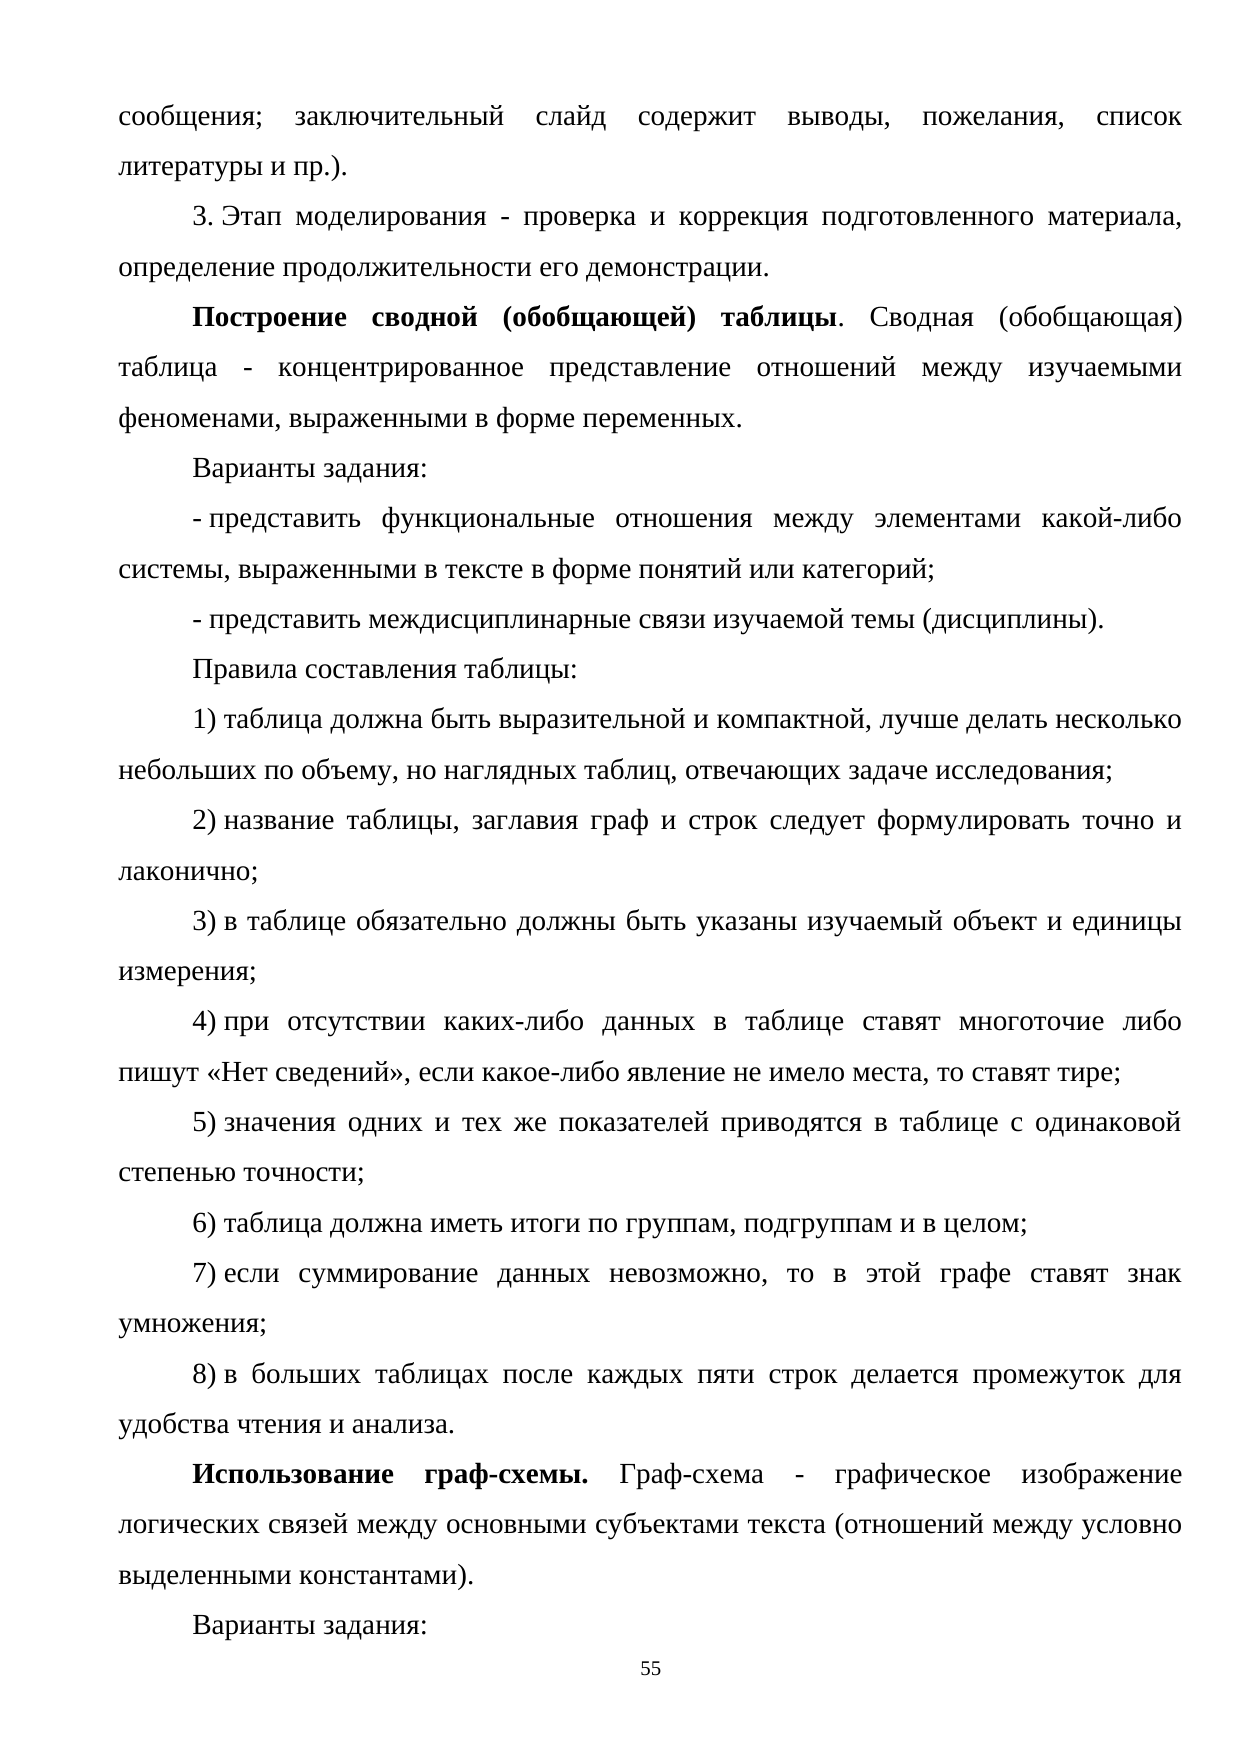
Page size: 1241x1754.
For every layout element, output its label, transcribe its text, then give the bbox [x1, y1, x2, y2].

text 7) если суммирование данных невозможно, то в этой графе ставят знак умножения; [118, 1255, 1183, 1339]
text Варианты задания: [118, 450, 1183, 484]
text 5) значения одних и тех же показателей приводятся в таблице с одинаковой степенью точности; [118, 1104, 1183, 1188]
text 4) при отсутствии каких-либо данных в таблице ставят многоточие либо пишут «Нет сведений», если какое-либо явление не имело места, то ставят тире; [118, 1003, 1183, 1087]
text - представить междисциплинарные связи изучаемой темы (дисциплины). [118, 601, 1183, 634]
text 6) таблица должна иметь итоги по группам, подгруппам и в целом; [118, 1205, 1183, 1238]
text Использование граф-схемы. Граф-схема - графическое изображение логических связей между основными субъектами текста (отношений между условно выделенными константами). [118, 1456, 1183, 1591]
text 1) таблица должна быть выразительной и компактной, лучше делать несколько небольших по объему, но наглядных таблиц, отвечающих задаче исследования; [118, 702, 1183, 786]
text - представить функциональные отношения между элементами какой-либо системы, выраженными в тексте в форме понятий или категорий; [118, 500, 1183, 584]
text 8) в больших таблицах после каждых пяти строк делается промежуток для удобства чтения и анализа. [118, 1356, 1183, 1439]
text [118, 98, 1183, 182]
text 3) в таблице обязательно должны быть указаны изучаемый объект и единицы измерения; [118, 903, 1183, 987]
text Правила составления таблицы: [118, 651, 1183, 685]
text 3. Этап моделирования - проверка и коррекция подготовленного материала, определение продолжительности его демонстрации. [118, 198, 1183, 282]
text 2) название таблицы, заглавия граф и строк следует формулировать точно и лаконично; [118, 802, 1183, 886]
text Построение сводной (обобщающей) таблицы. Сводная (обобщающая) таблица - концентрированное представление отношений между изучаемыми феноменами, выраженными в форме переменных. [118, 299, 1183, 433]
text Варианты задания: [118, 1607, 1183, 1641]
